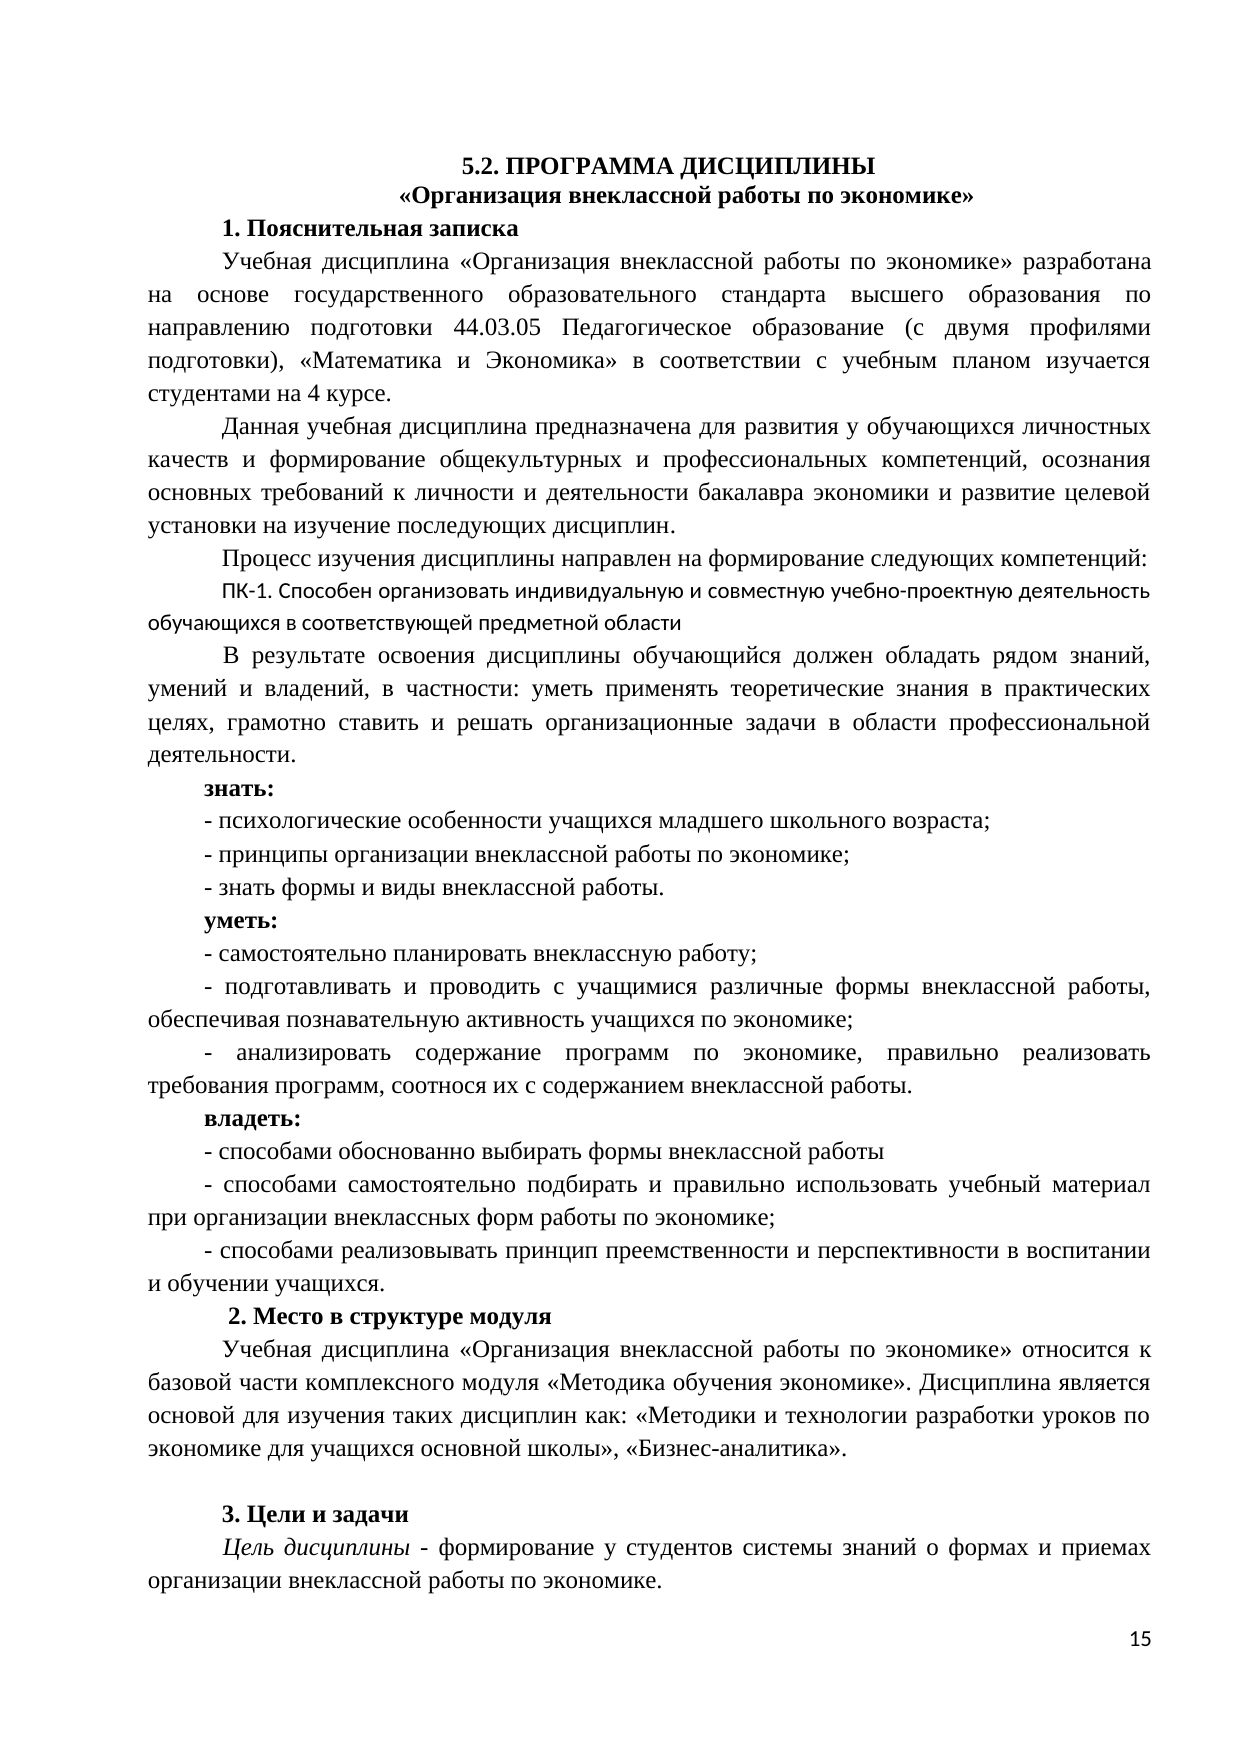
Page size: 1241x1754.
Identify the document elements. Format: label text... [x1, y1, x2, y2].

text Данная учебная дисциплина предназначена для развития у обучающихся личностных качеств и формирование общекультурных и профессиональных компетенций, осознания основных требований к личности и деятельности бакалавра экономики и развитие целевой установки на изучение последующих дисциплин. [148, 411, 1152, 539]
text владеть: [148, 1103, 1152, 1132]
text 5.2. ПРОГРАММА ДИСЦИПЛИНЫ [185, 151, 1152, 180]
text знать: [148, 773, 1152, 801]
text уметь: [148, 905, 1152, 933]
text Процесс изучения дисциплины направлен на формирование следующих компетенций: [148, 543, 1152, 572]
text - анализировать содержание программ по экономике, правильно реализовать требования программ, соотнося их с содержанием внеклассной работы. [148, 1037, 1152, 1098]
text - подготавливать и проводить с учащимися различные формы внеклассной работы, обеспечивая познавательную активность учащихся по экономике; [148, 971, 1152, 1032]
text Учебная дисциплина «Организация внеклассной работы по экономике» разработана на основе государственного образовательного стандарта высшего образования по направлению подготовки 44.03.05 Педагогическое образование (с двумя профилями подготовки), «Математика и Экономика» в соответствии с учебным планом изучается студентами на 4 курсе. [148, 246, 1152, 407]
text - способами самостоятельно подбирать и правильно использовать учебный материал при организации внеклассных форм работы по экономике; [148, 1169, 1152, 1231]
text 3. Цели и задачи [148, 1499, 1152, 1528]
text - способами реализовывать принцип преемственности и перспективности в воспитании и обучении учащихся. [148, 1235, 1152, 1297]
text 1. Пояснительная записка [148, 213, 1152, 242]
text «Организация внеклассной работы по экономике» [148, 180, 1152, 209]
text В результате освоения дисциплины обучающийся должен обладать рядом знаний, умений и владений, в частности: уметь применять теоретические знания в практических целях, грамотно ставить и решать организационные задачи в области профессиональной деятельности. [148, 641, 1152, 768]
text 2. Место в структуре модуля [148, 1301, 1152, 1330]
text - самостоятельно планировать внеклассную работу; [148, 938, 1152, 966]
text - знать формы и виды внеклассной работы. [148, 872, 1152, 900]
text Цель дисциплины - формирование у студентов системы знаний о формах и приемах организации внеклассной работы по экономике. [148, 1532, 1152, 1594]
text - принципы организации внеклассной работы по экономике; [148, 839, 1152, 867]
text - психологические особенности учащихся младшего школьного возраста; [148, 806, 1152, 834]
text ПК-1. Способен организовать индивидуальную и совместную учебно-проектную деятельность обучающихся в соответствующей предметной области [148, 576, 1152, 636]
text - способами обоснованно выбирать формы внеклассной работы [148, 1136, 1152, 1164]
text Учебная дисциплина «Организация внеклассной работы по экономике» относится к базовой части комплексного модуля «Методика обучения экономике». Дисциплина является основой для изучения таких дисциплин как: «Методики и технологии разработки уроков по экономике для учащихся основной школы», «Бизнес-аналитика». [148, 1334, 1152, 1462]
